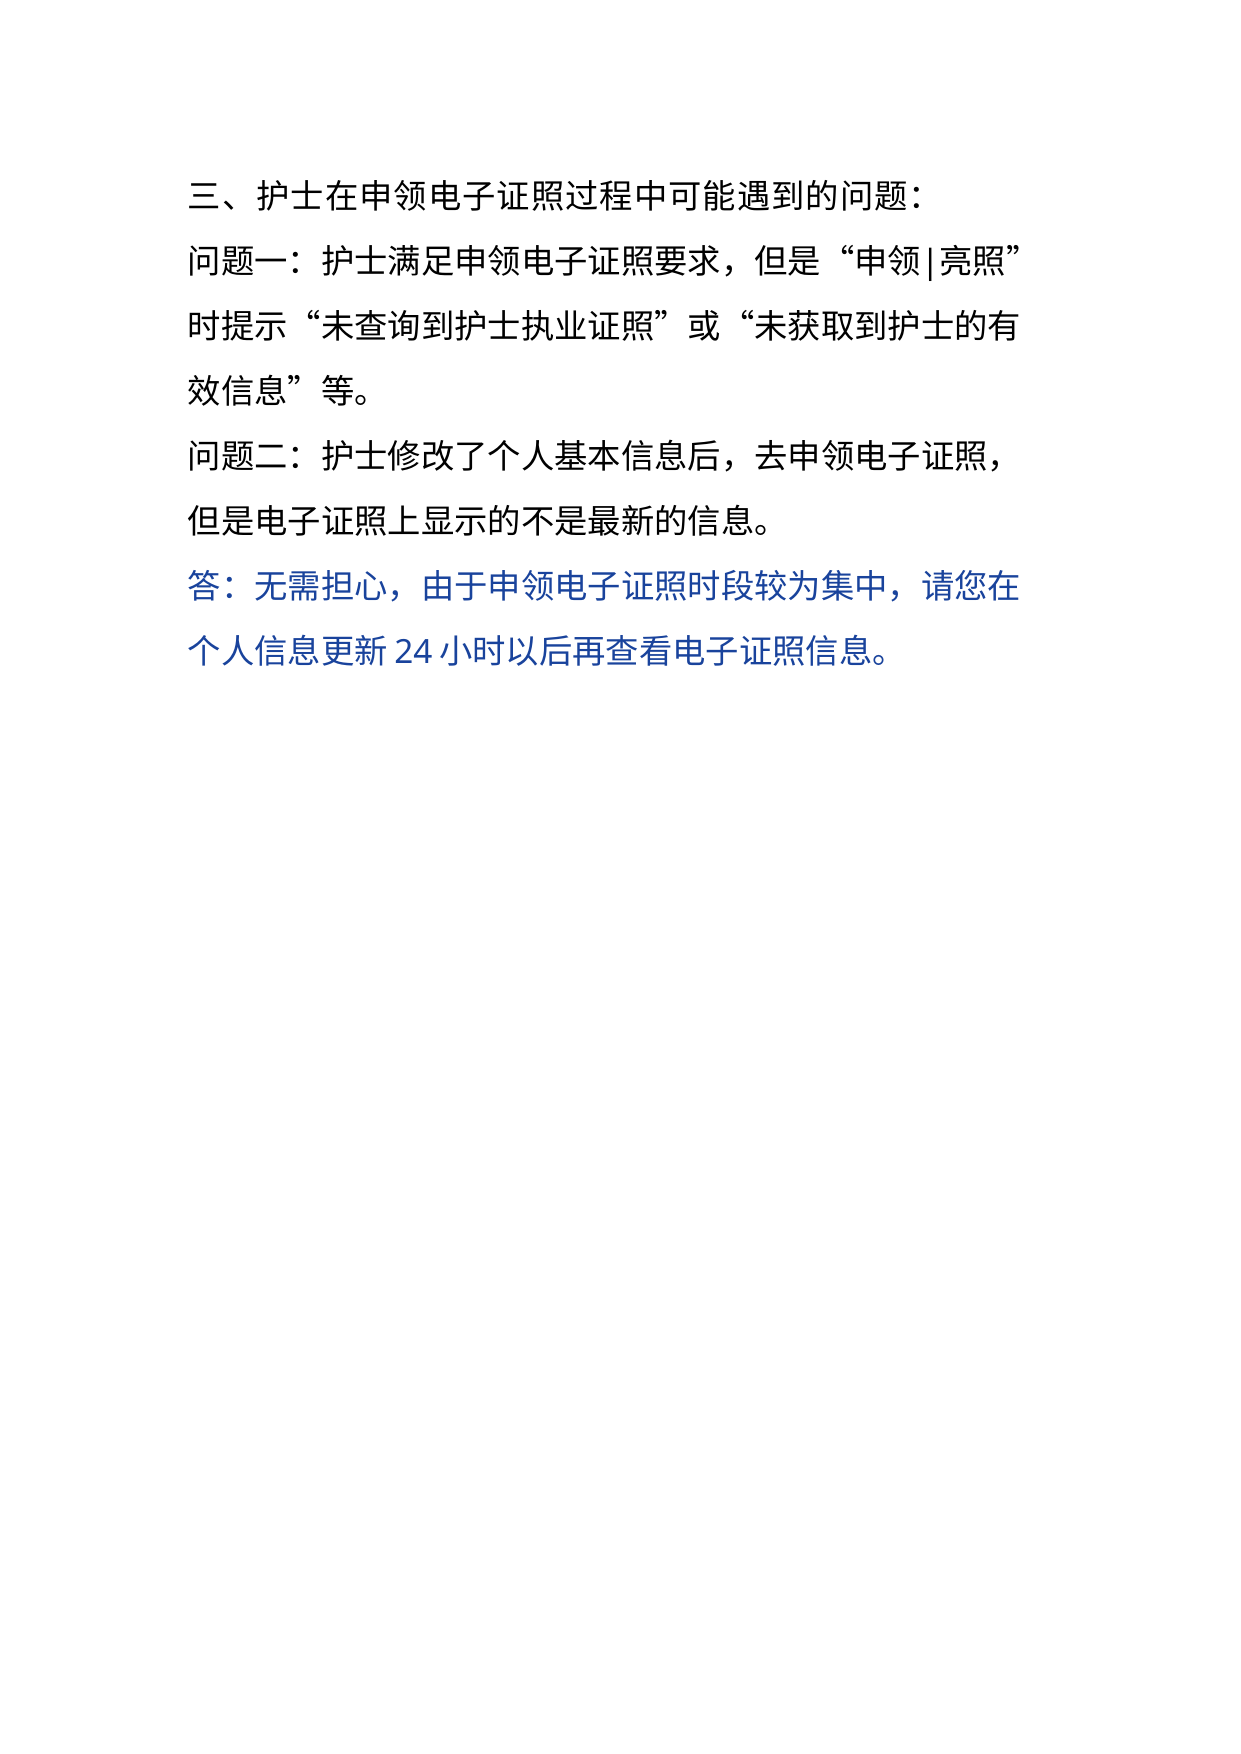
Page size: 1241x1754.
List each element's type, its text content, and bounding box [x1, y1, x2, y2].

list 问题一：护士满足申领电子证照要求，但是“申领|亮照”时提示“未查询到护士执业证照”或“未获取到护士的有效信息”等。 [187, 227, 1053, 422]
list 护士在申领电子证照过程中可能遇到的问题： [187, 162, 1053, 227]
list 答：无需担心，由于申领电子证照时段较为集中，请您在个人信息更新24小时以后再查看电子证照信息。 [187, 552, 1053, 682]
list 问题二：护士修改了个人基本信息后，去申领电子证照，但是电子证照上显示的不是最新的信息。 [187, 422, 1053, 552]
